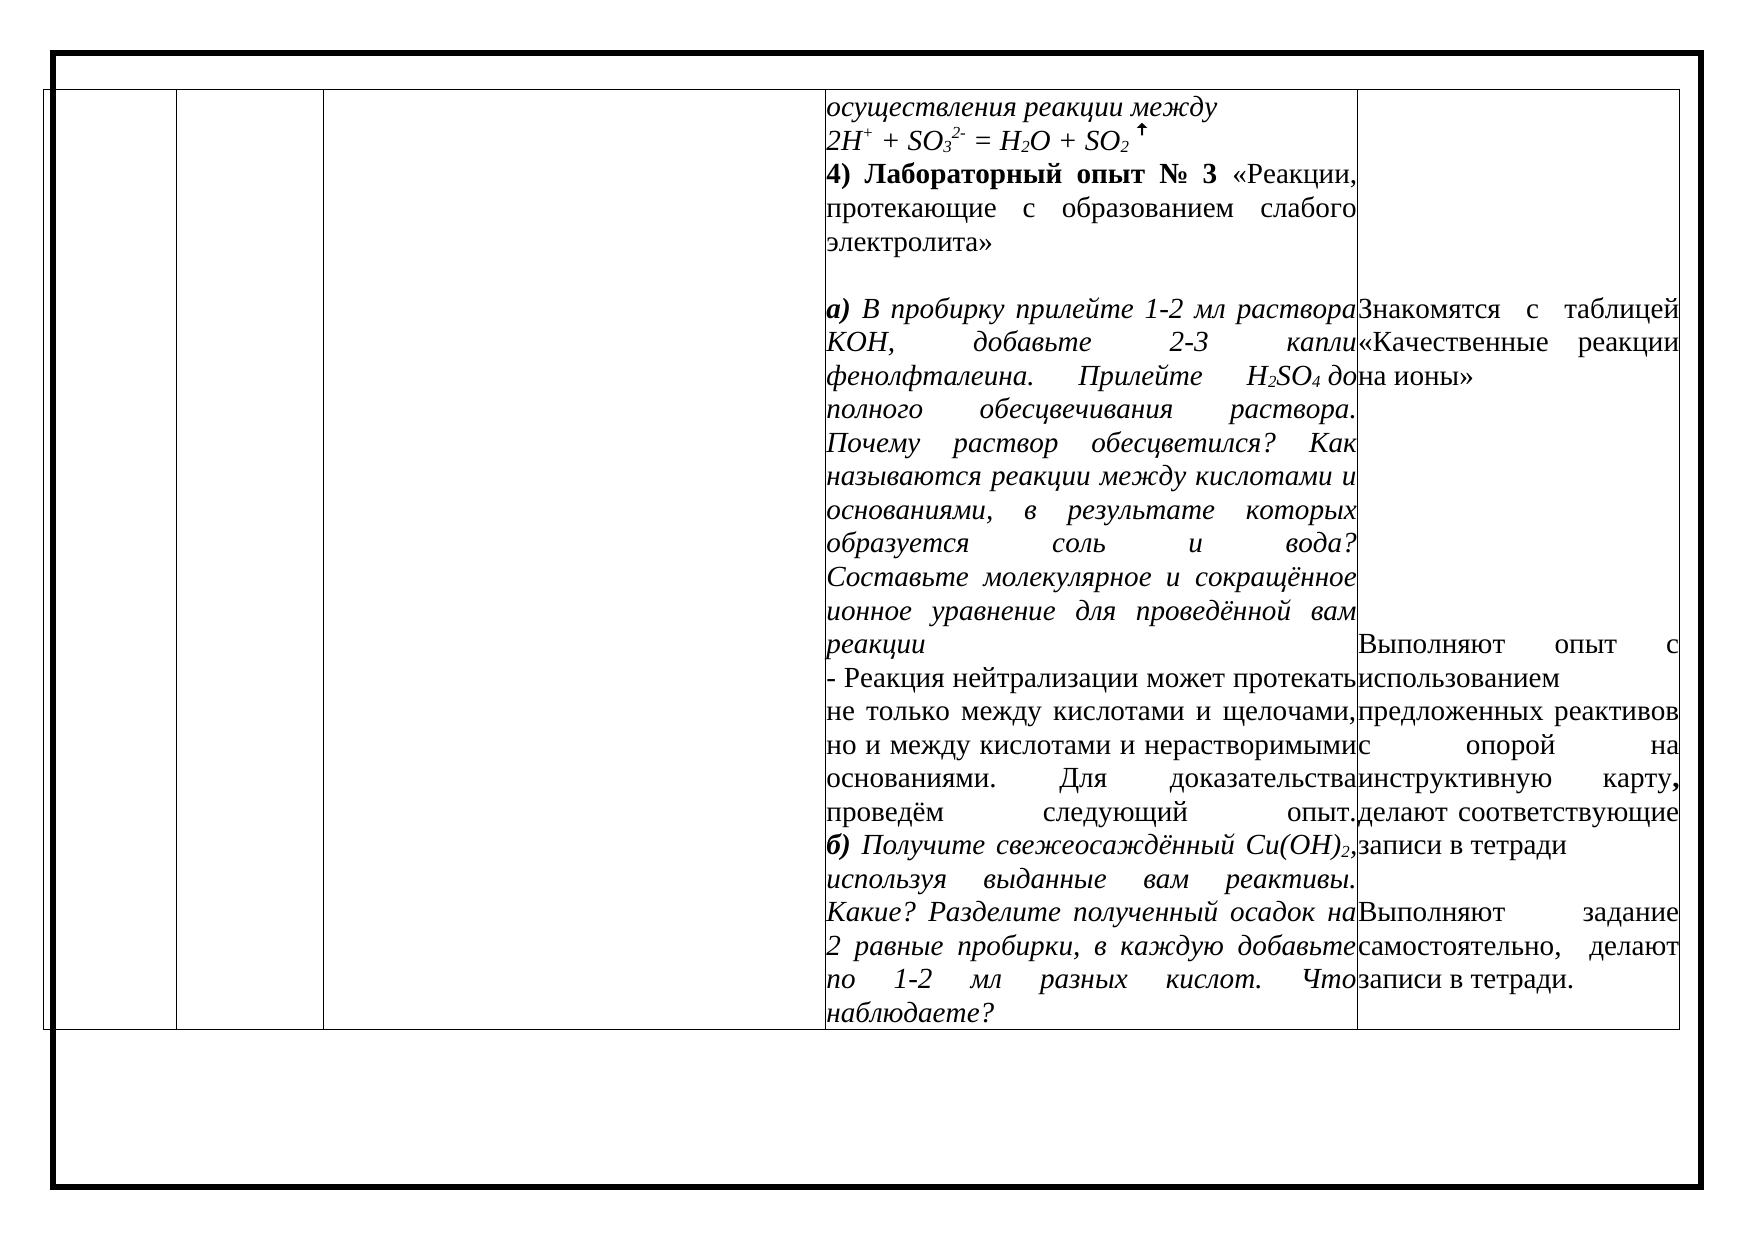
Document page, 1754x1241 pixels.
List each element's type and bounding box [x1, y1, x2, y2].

table_cell [324, 90, 825, 1029]
table_cell [44, 90, 50, 1029]
table_cell [1358, 90, 1679, 1029]
table_cell [826, 90, 1357, 1029]
table_cell [56, 90, 176, 1029]
table_cell [177, 90, 323, 1029]
